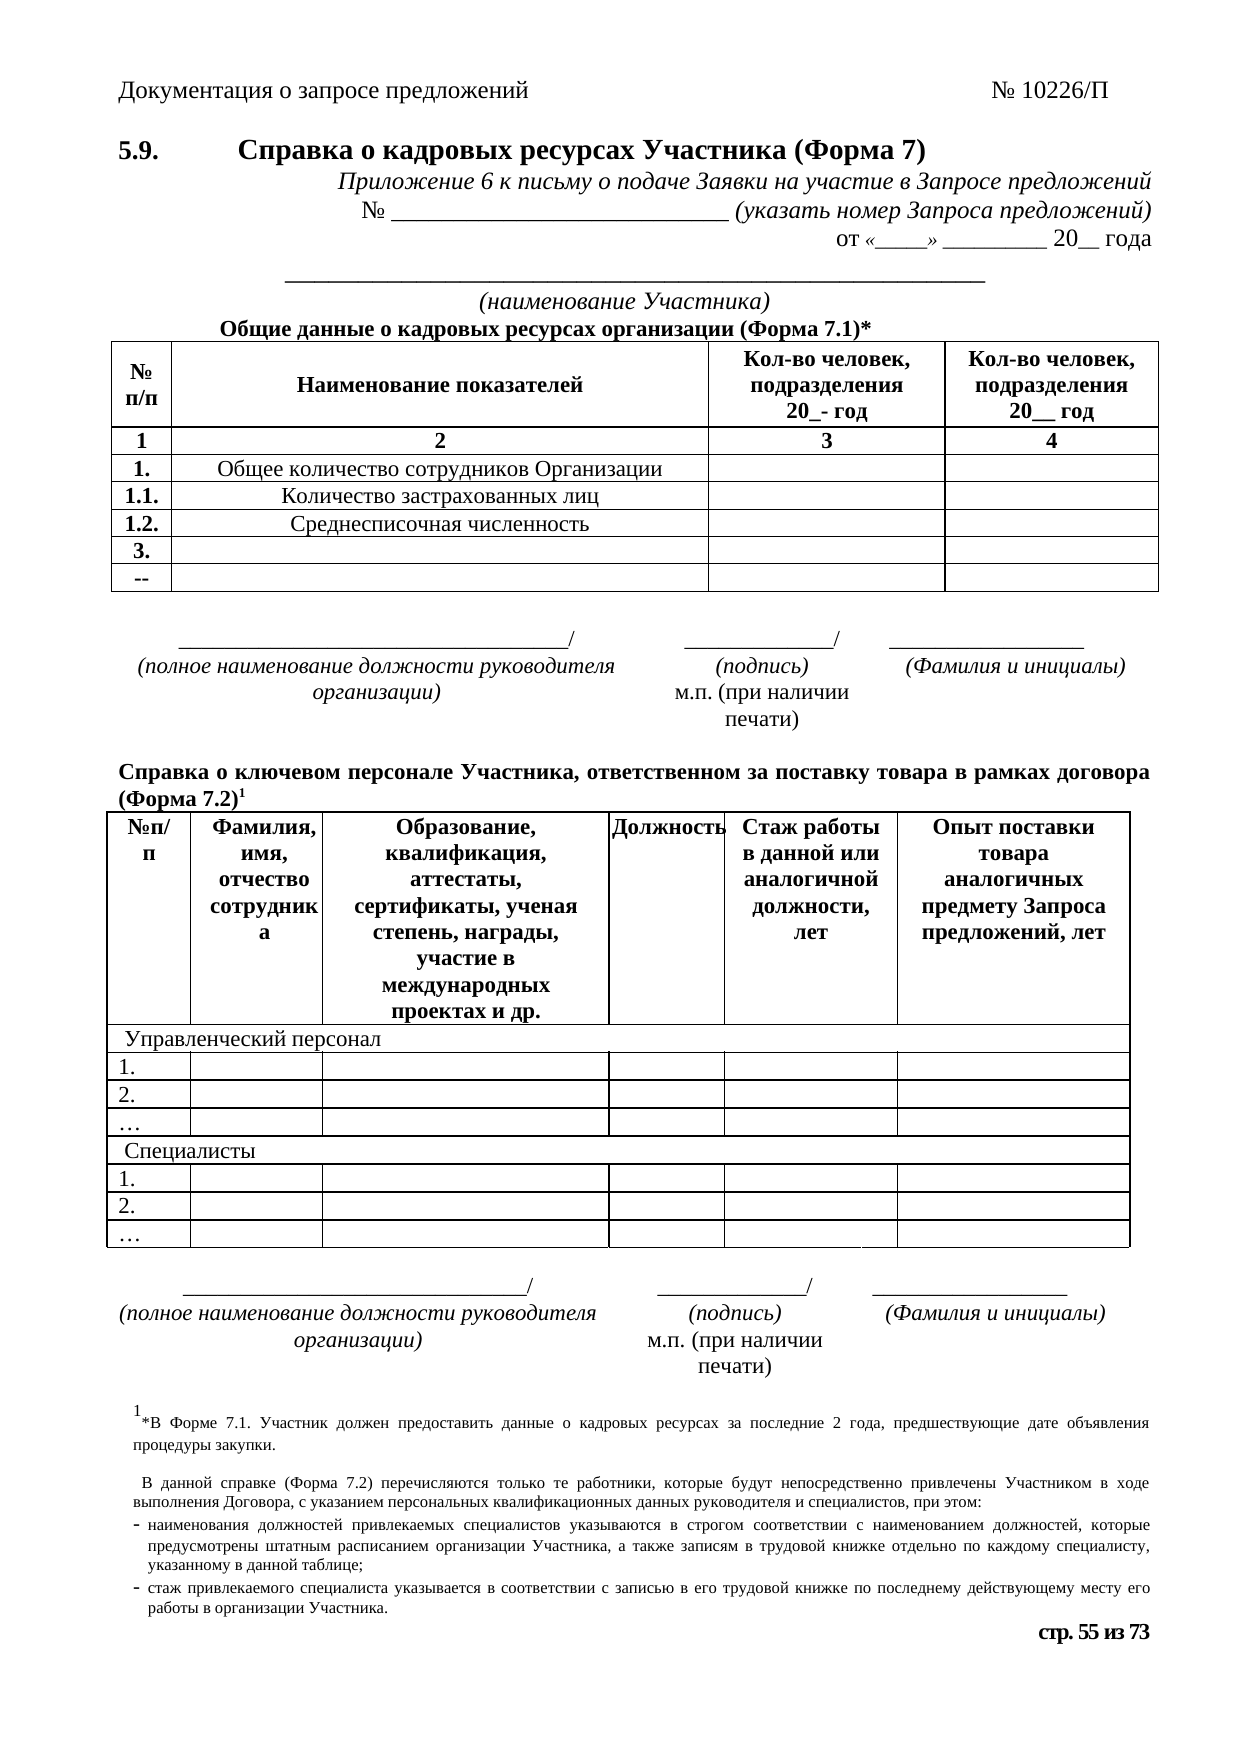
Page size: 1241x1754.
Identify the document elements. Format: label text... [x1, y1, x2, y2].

table_cell [610, 1053, 724, 1079]
table_cell Специалисты [108, 1137, 1129, 1163]
table_cell [709, 482, 944, 508]
table_cell (полное наименование должности руководителя организации) [107, 652, 646, 731]
table_cell 4 [946, 428, 1158, 454]
table_cell [323, 1165, 608, 1191]
text № ___________________________ (указать номер Запроса предложений) [118, 195, 1152, 223]
table_cell (полное наименование должности руководителя организации) [107, 1299, 608, 1378]
table_cell [108, 1053, 190, 1079]
table_cell [610, 1081, 724, 1107]
table_cell [191, 1193, 322, 1219]
table_cell [946, 510, 1158, 536]
table_cell [191, 1165, 322, 1191]
table_cell [946, 482, 1158, 508]
table_cell Общее количество сотрудников Организации [172, 455, 708, 481]
table_cell (Фамилия и инициалы) [862, 1300, 1129, 1378]
table_cell 1.2. [112, 510, 171, 536]
table_cell [898, 1109, 1129, 1135]
table_cell [709, 455, 944, 481]
table_cell 1. [112, 455, 171, 481]
table_cell [610, 1221, 724, 1247]
table_header №п/п [108, 813, 190, 1023]
table_cell 3. [112, 537, 171, 563]
table_cell -- [112, 564, 171, 591]
table_cell [172, 564, 708, 591]
table_cell [191, 1053, 322, 1079]
table_header Наименование показателей [172, 342, 708, 426]
table_header _____________/ [647, 619, 877, 651]
table_cell [610, 1193, 724, 1219]
table_cell (Фамилия и инициалы) [878, 652, 1153, 731]
table_cell [946, 537, 1158, 563]
table_header Кол-во человек, подразделения 20__ год [946, 342, 1158, 426]
table_cell [946, 564, 1158, 591]
table_cell [323, 1221, 608, 1247]
table_cell 1 [112, 428, 171, 454]
table_cell [725, 1221, 897, 1247]
table_cell (подпись) м.п. (при наличии печати) [647, 652, 877, 731]
table_cell 1.1. [112, 482, 171, 508]
table_cell [898, 1221, 1129, 1247]
table_cell [323, 1193, 608, 1219]
text от «_____» __________ 20__ года [118, 223, 1152, 252]
table_cell [323, 1109, 608, 1135]
table_header _________________ [878, 619, 1153, 651]
table_cell … [108, 1221, 190, 1247]
table_cell [725, 1081, 897, 1107]
table_header № п/п [112, 342, 171, 426]
table_cell [898, 1053, 1129, 1079]
table_cell [725, 1109, 897, 1135]
table_cell [108, 1081, 190, 1107]
table_header Опыт поставки товара аналогичных предмету Запроса предложений, лет [898, 813, 1129, 1023]
table_cell [191, 1221, 322, 1247]
table_cell [725, 1053, 897, 1079]
table_cell (подпись) м.п. (при наличии печати) [609, 1300, 861, 1378]
table_header Образование, квалификация, аттестаты, сертификаты, ученая степень, награды, участие в международных проектах и др. [323, 813, 608, 1023]
list Справка о кадровых ресурсах Участника (Форма 7) [118, 132, 1162, 166]
table_header __________________________________/ [107, 619, 646, 651]
list (наименование Участника) [97, 286, 1152, 314]
table_cell [610, 1109, 724, 1135]
table_cell Количество застрахованных лиц [172, 482, 708, 508]
table_cell [191, 1081, 322, 1107]
table_cell [323, 1053, 608, 1079]
table_cell [610, 1165, 724, 1191]
table_cell ______________________________/ [107, 1248, 608, 1298]
table_cell [172, 537, 708, 563]
list Общие данные о кадровых ресурсах организации (Форма 7.1)* [219, 314, 1152, 341]
table_header Кол-во человек, подразделения 20_- год [709, 342, 944, 426]
table_cell [898, 1165, 1129, 1191]
table_cell [108, 1165, 190, 1191]
table_cell 2 [172, 428, 708, 454]
text Приложение 6 к письму о подаче Заявки на участие в Запросе предложений [118, 166, 1152, 195]
table_cell [709, 537, 944, 563]
text ________________________________________________ [118, 252, 1152, 286]
list Справка о ключевом персонале Участника, ответственном за поставку товара в рамках договора (Форма 7.2) [118, 758, 1152, 811]
table_header Фамилия, имя, отчество сотрудника [191, 813, 322, 1023]
table_cell [108, 1193, 190, 1219]
table_cell [709, 510, 944, 536]
table_cell 3 [709, 428, 944, 454]
table_cell [898, 1193, 1129, 1219]
table_header Должность [610, 813, 724, 1023]
table_cell _________________ [862, 1248, 1129, 1298]
table_cell [946, 455, 1158, 481]
table_cell [709, 564, 944, 591]
table_cell [898, 1081, 1129, 1107]
table_header Стаж работы в данной или аналогичной должности, лет [725, 813, 897, 1023]
table_cell [323, 1081, 608, 1107]
table_cell _____________/ [609, 1248, 861, 1298]
table_cell Среднесписочная численность [172, 510, 708, 536]
table_cell [725, 1193, 897, 1219]
table_cell [191, 1109, 322, 1135]
table_cell Управленческий персонал [108, 1025, 1129, 1051]
table_cell [725, 1165, 897, 1191]
table_cell … [108, 1109, 190, 1135]
